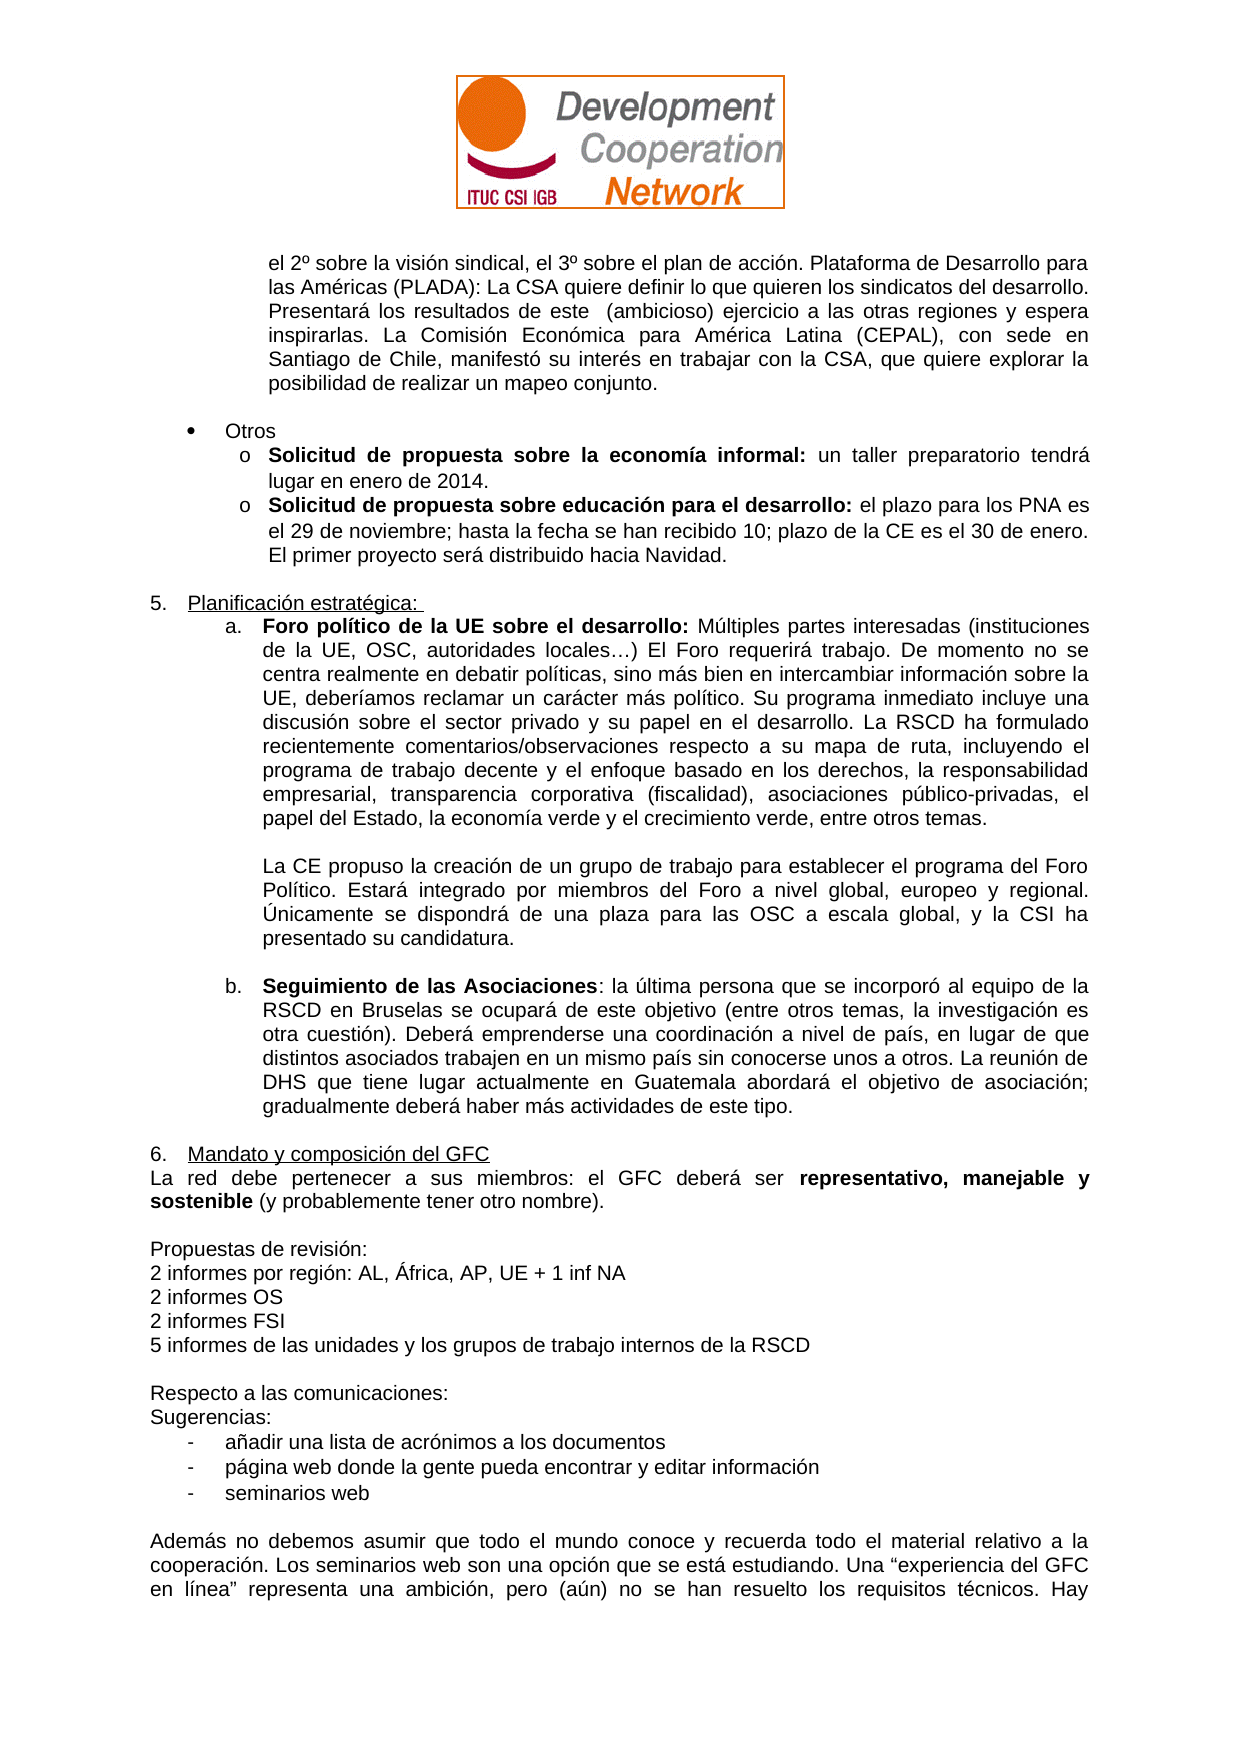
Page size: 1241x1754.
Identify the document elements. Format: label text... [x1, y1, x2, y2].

list Seguimiento de las Asociaciones: la última persona que se incorporó al equipo de la RSCD en Bruselas se ocupará de este objetivo (entre otros temas, la investigación es otra cuestión). Deberá emprenderse una coordinación a nivel de país, en lugar de que distintos asociados trabajen en un mismo país sin conocerse unos a otros. La reunión de DHS que tiene lugar actualmente en Guatemala abordará el objetivo de asociación; gradualmente deberá haber más actividades de este tipo. [225, 974, 1090, 1117]
list Solicitud de propuesta sobre la economía informal: un taller preparatorio tendrá lugar en enero de 2014. [239, 443, 1090, 493]
text 2 informes por región: AL, África, AP, UE + 1 inf NA [150, 1261, 1090, 1285]
list Planificación estratégica: [150, 590, 1090, 614]
list Otros [187, 419, 1090, 443]
text 5 informes de las unidades y los grupos de trabajo internos de la RSCD [150, 1333, 1090, 1357]
list página web donde la gente pueda encontrar y editar información [187, 1454, 1090, 1480]
list Mandato y composición del GFC [150, 1141, 1090, 1165]
picture [458, 77, 783, 207]
text 2 informes OS [150, 1285, 1090, 1309]
list Foro político de la UE sobre el desarrollo: Múltiples partes interesadas (instituciones de la UE, OSC, autoridades locales…) El Foro requerirá trabajo. De momento no se centra realmente en debatir políticas, sino más bien en intercambiar información sobre la UE, deberíamos reclamar un carácter más político. Su programa inmediato incluye una discusión sobre el sector privado y su papel en el desarrollo. La RSCD ha formulado recientemente comentarios/observaciones respecto a su mapa de ruta, incluyendo el programa de trabajo decente y el enfoque basado en los derechos, la responsabilidad empresarial, transparencia corporativa (fiscalidad), asociaciones público-privadas, el papel del Estado, la economía verde y el crecimiento verde, entre otros temas. [225, 614, 1090, 830]
text La red debe pertenecer a sus miembros: el GFC deberá ser representativo, manejable y sostenible (y probablemente tener otro nombre). [150, 1165, 1090, 1213]
list añadir una lista de acrónimos a los documentos [187, 1429, 1090, 1454]
text 2 informes FSI [150, 1309, 1090, 1333]
text Respecto a las comunicaciones: [150, 1381, 1090, 1405]
text Propuestas de revisión: [150, 1237, 1090, 1261]
text Sugerencias: [150, 1405, 1090, 1429]
list Solicitud de propuesta sobre educación para el desarrollo: el plazo para los PNA es el 29 de noviembre; hasta la fecha se han recibido 10; plazo de la CE es el 30 de enero. El primer proyecto será distribuido hacia Navidad. [239, 493, 1090, 566]
text La CE propuso la creación de un grupo de trabajo para establecer el programa del Foro Político. Estará integrado por miembros del Foro a nivel global, europeo y regional. Únicamente se dispondrá de una plaza para las OSC a escala global, y la CSI ha presentado su candidatura. [262, 854, 1090, 950]
list seminarios web [187, 1480, 1090, 1505]
